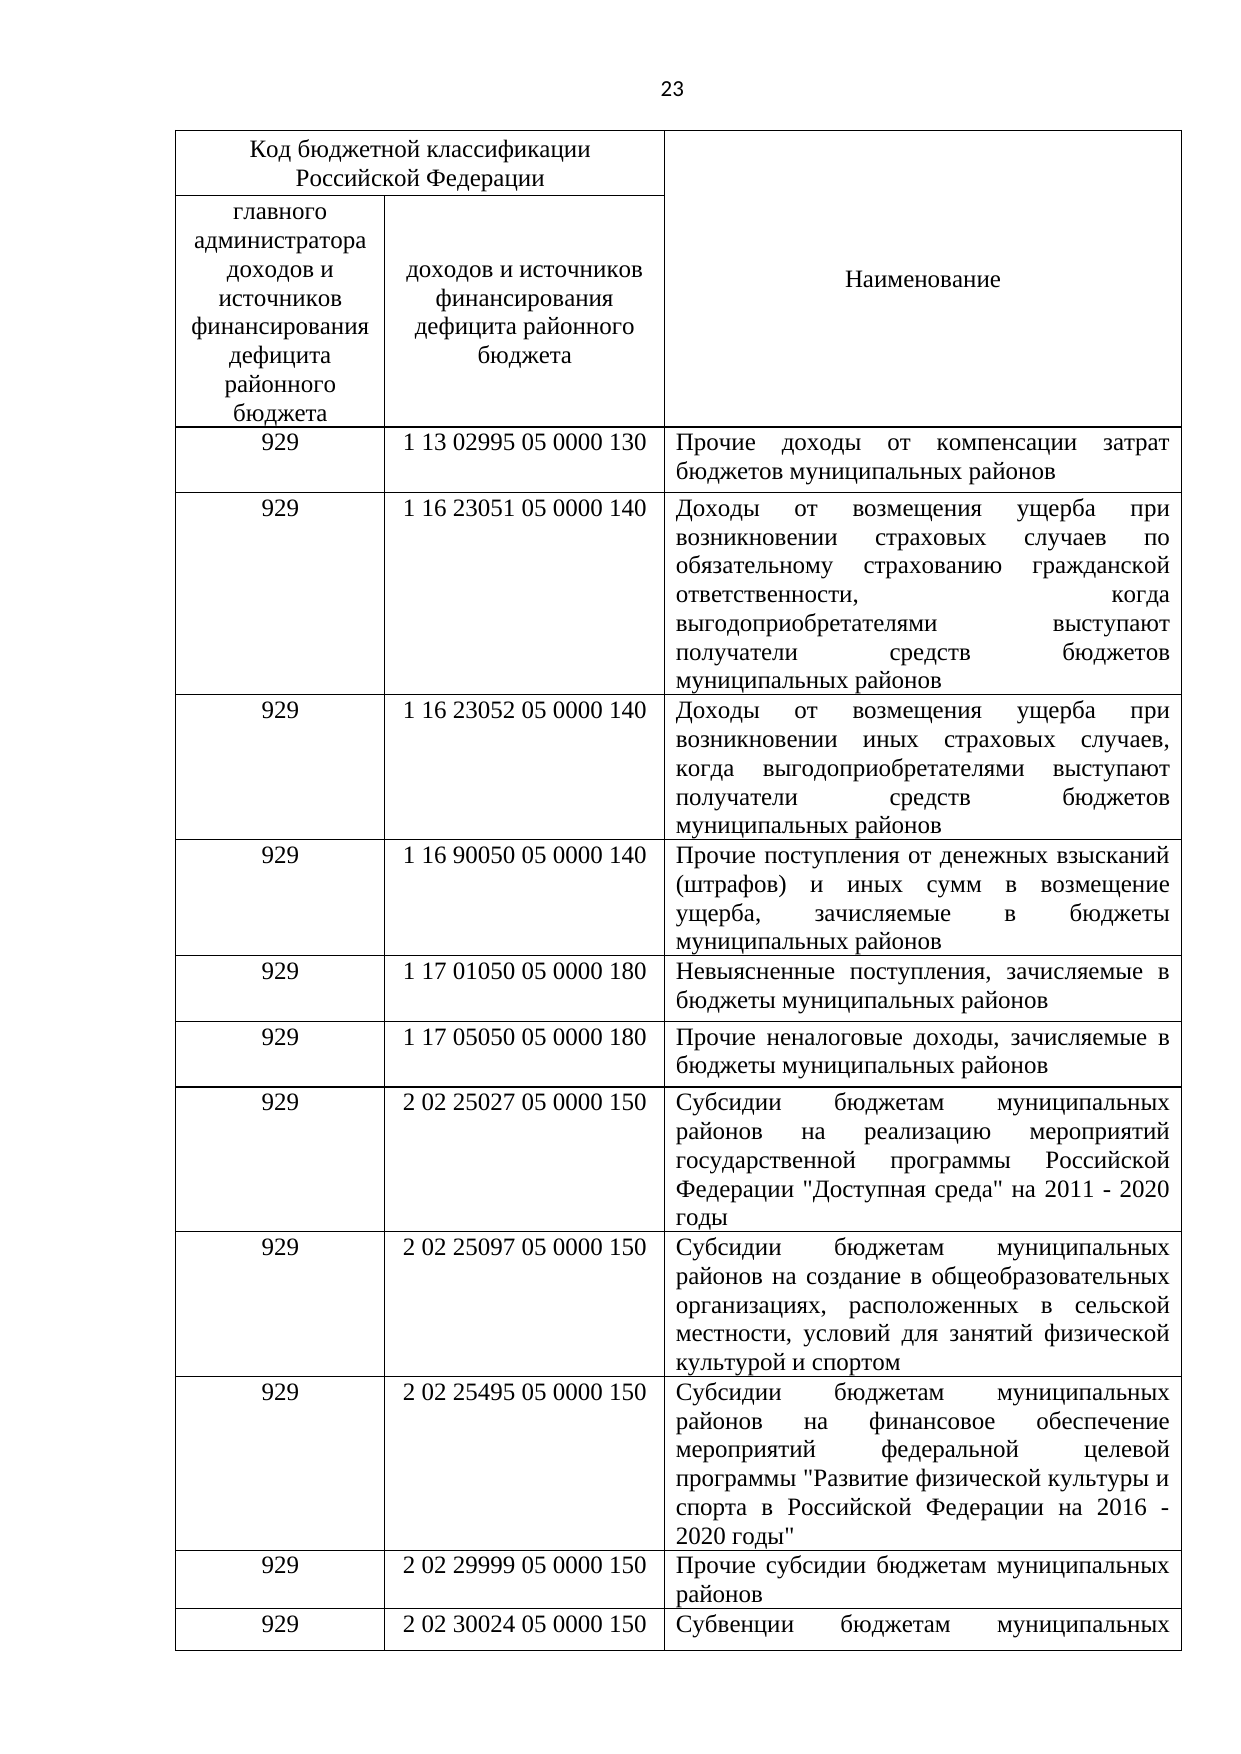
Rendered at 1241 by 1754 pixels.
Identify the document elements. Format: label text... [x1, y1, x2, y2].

table_cell 2 02 29999 05 0000 150 [385, 1551, 664, 1608]
table_cell Субсидии бюджетам муниципальных районов на создание в общеобразовательных организациях, расположенных в сельской местности, условий для занятий физической культурой и спортом [665, 1232, 1181, 1376]
table_cell 929 [176, 1609, 384, 1649]
table_cell главного администратора доходов и источников финансирования дефицита районного бюджета [176, 196, 384, 426]
table_cell 929 [176, 1088, 384, 1231]
table_cell Доходы от возмещения ущерба при возникновении страховых случаев по обязательному страхованию гражданской ответственности, когда выгодоприобретателями выступают получатели средств бюджетов муниципальных районов [665, 493, 1181, 694]
table_cell 1 16 90050 05 0000 140 [385, 840, 664, 955]
table_cell 1 16 23052 05 0000 140 [385, 695, 664, 839]
table_cell Субсидии бюджетам муниципальных районов на финансовое обеспечение мероприятий федеральной целевой программы "Развитие физической культуры и спорта в Российской Федерации на 2016 - 2020 годы" [665, 1377, 1181, 1549]
table_cell 1 17 05050 05 0000 180 [385, 1022, 664, 1086]
table_cell 929 [176, 1377, 384, 1549]
table_cell Невыясненные поступления, зачисляемые в бюджеты муниципальных районов [665, 956, 1181, 1021]
table_cell 929 [176, 493, 384, 694]
table_cell Прочие доходы от компенсации затрат бюджетов муниципальных районов [665, 428, 1181, 492]
table_header Код бюджетной классификации Российской Федерации [176, 131, 664, 195]
table_cell 929 [176, 1551, 384, 1608]
table_cell Субвенции бюджетам муниципальных районов на выполнение передаваемых полномочий субъектов Российской Федерации [665, 1609, 1181, 1649]
table_cell 929 [176, 428, 384, 492]
table_cell 929 [176, 840, 384, 955]
table_cell 1 17 01050 05 0000 180 [385, 956, 664, 1021]
table_cell Прочие субсидии бюджетам муниципальных районов [665, 1551, 1181, 1608]
table_cell 929 [176, 956, 384, 1021]
table_cell 929 [176, 1232, 384, 1376]
table_cell 2 02 25027 05 0000 150 [385, 1088, 664, 1231]
table_header Наименование [665, 131, 1181, 426]
table_cell Прочие поступления от денежных взысканий (штрафов) и иных сумм в возмещение ущерба, зачисляемые в бюджеты муниципальных районов [665, 840, 1181, 955]
table_cell 2 02 25495 05 0000 150 [385, 1377, 664, 1549]
table_cell Прочие неналоговые доходы, зачисляемые в бюджеты муниципальных районов [665, 1022, 1181, 1086]
table_cell доходов и источников финансирования дефицита районного бюджета [385, 196, 664, 426]
table_cell 2 02 25097 05 0000 150 [385, 1232, 664, 1376]
table_cell 2 02 30024 05 0000 150 [385, 1609, 664, 1649]
table_cell 929 [176, 695, 384, 839]
table_cell 1 16 23051 05 0000 140 [385, 493, 664, 694]
table_cell 1 13 02995 05 0000 130 [385, 428, 664, 492]
table_cell 929 [176, 1022, 384, 1086]
table_cell Субсидии бюджетам муниципальных районов на реализацию мероприятий государственной программы Российской Федерации "Доступная среда" на 2011 - 2020 годы [665, 1088, 1181, 1231]
table_cell Доходы от возмещения ущерба при возникновении иных страховых случаев, когда выгодоприобретателями выступают получатели средств бюджетов муниципальных районов [665, 695, 1181, 839]
